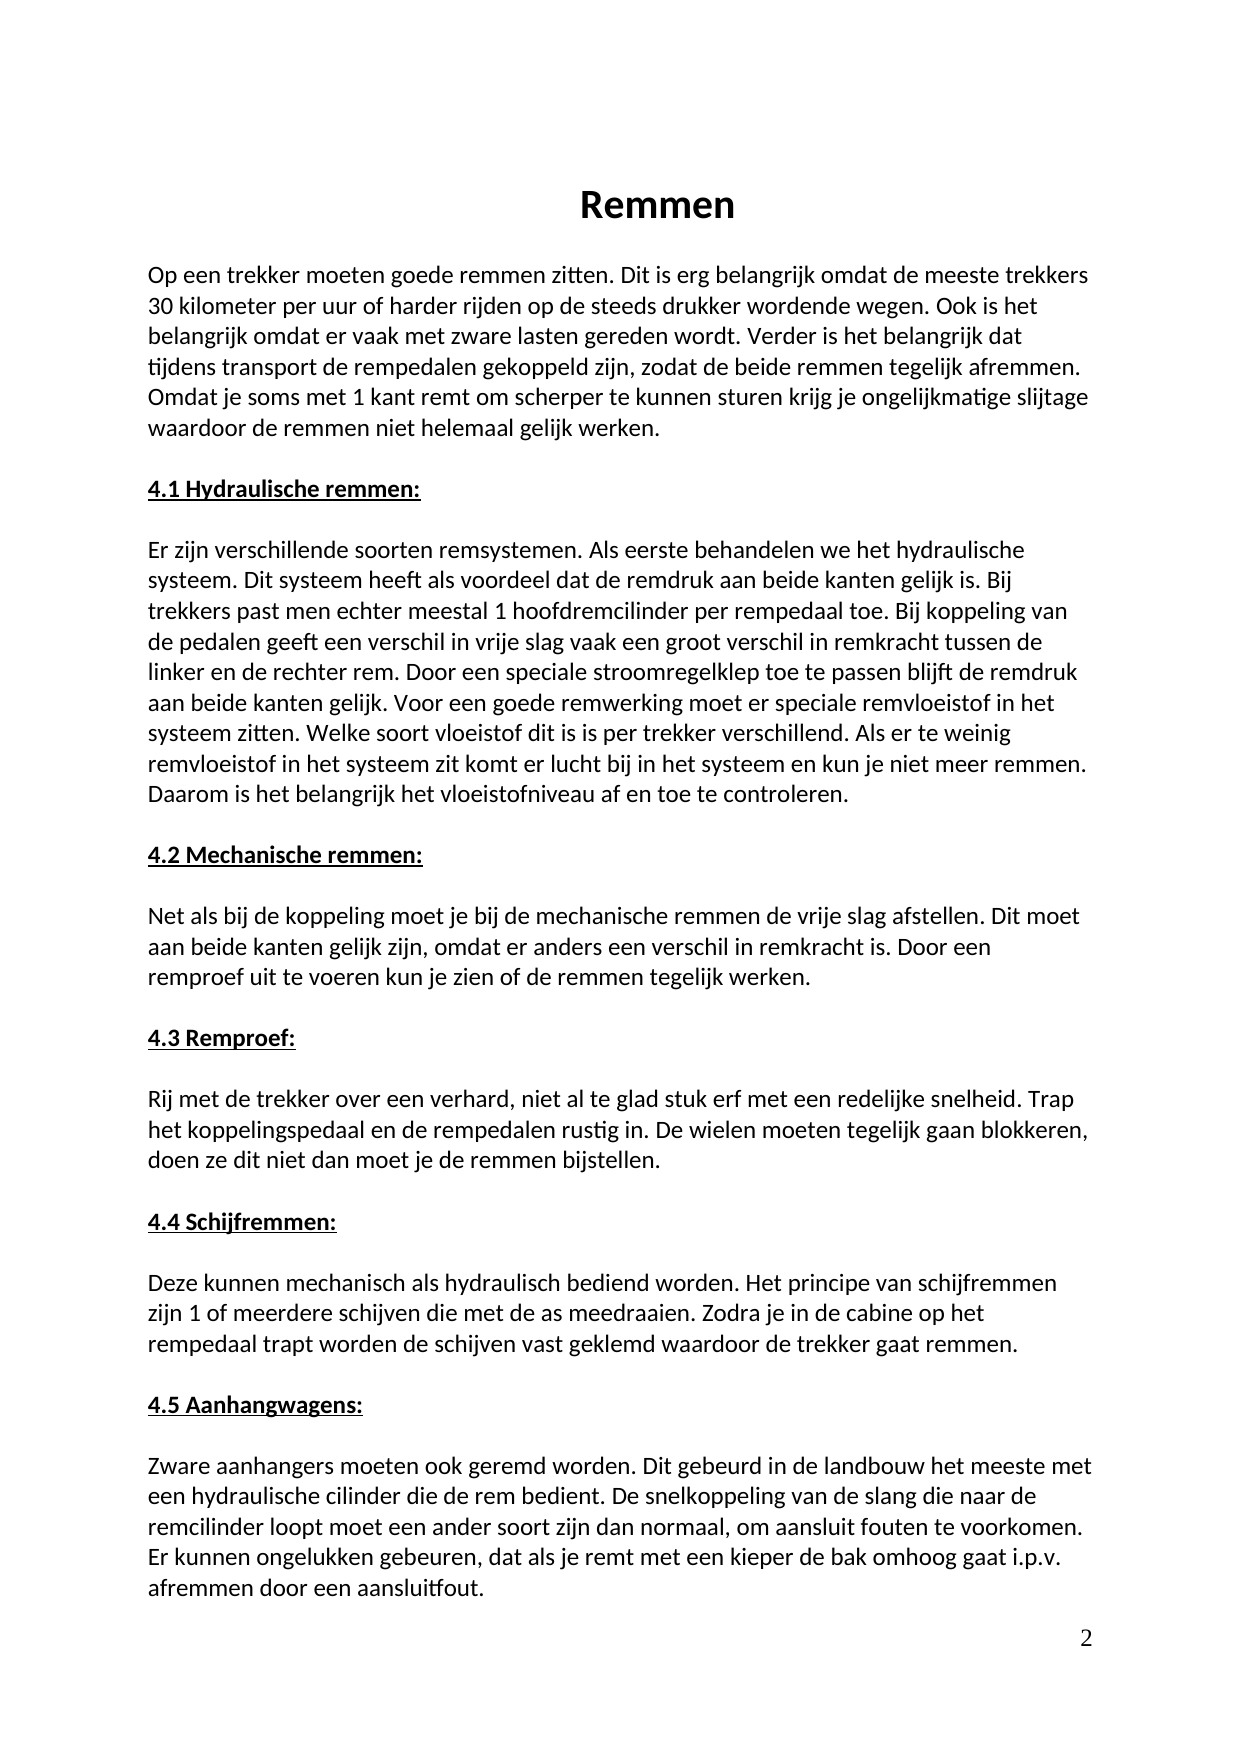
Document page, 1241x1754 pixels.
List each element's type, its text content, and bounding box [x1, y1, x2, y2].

text Op een trekker moeten goede remmen zitten. Dit is erg belangrijk omdat de meeste trekkers per uur of harder rijden op de steeds drukker wordende wegen. Ook is het belangrijk omdat er vaak met zware lasten gereden wordt. Verder is het belangrijk dat tijdens transport de rempedalen gekoppeld zijn, zodat de beide remmen tegelijk afremmen. Omdat je soms met 1 kant remt om scherper te kunnen sturen krijg je ongelijkmatige slijtage waardoor de remmen niet helemaal gelijk werken. [148, 259, 1093, 443]
text 4.4 Schijfremmen: [148, 1206, 1093, 1236]
text Er zijn verschillende soorten remsystemen. Als eerste behandelen we het hydraulische systeem. Dit systeem heeft als voordeel dat de remdruk aan beide kanten gelijk is. Bij trekkers past men echter meestal 1 hoofdremcilinder per rempedaal toe. Bij koppeling van de pedalen geeft een verschil in vrije slag vaak een groot verschil in remkracht tussen de linker en de rechter rem. Door een speciale stroomregelklep toe te passen blijft de remdruk aan beide kanten gelijk. Voor een goede remwerking moet er speciale remvloeistof in het systeem zitten. Welke soort vloeistof dit is is per trekker verschillend. Als er te weinig remvloeistof in het systeem zit komt er lucht bij in het systeem en kun je niet meer remmen. Daarom is het belangrijk het vloeistofniveau af en toe te controleren. [148, 534, 1093, 809]
text 4.1 Hydraulische remmen: [148, 473, 1093, 504]
text Rij met de trekker over een verhard, niet al te glad stuk erf met een redelijke snelheid. Trap het koppelingspedaal en de rempedalen rustig in. De wielen moeten tegelijk gaan blokkeren, doen ze dit niet dan moet je de remmen bijstellen. [148, 1083, 1093, 1175]
text Net als bij de koppeling moet je bij de mechanische remmen de vrije slag afstellen. Dit moet aan beide kanten gelijk zijn, omdat er anders een verschil in remkracht is. Door een remproef uit te voeren kun je zien of de remmen tegelijk werken. [148, 900, 1093, 992]
text 4.5 Aanhangwagens: [148, 1389, 1093, 1419]
text 4.2 Mechanische remmen: [148, 839, 1093, 870]
text Er kunnen ongelukken gebeuren, dat als je remt met een kieper de bak omhoog gaat i.p.v. afremmen door een aansluitfout. [148, 1541, 1093, 1602]
text Remmen [223, 178, 1093, 229]
text Deze kunnen mechanisch als hydraulisch bediend worden. Het principe van schijfremmen zijn 1 of meerdere schijven die met de as meedraaien. Zodra je in de cabine op het rempedaal trapt worden de schijven vast geklemd waardoor de trekker gaat remmen. [148, 1267, 1093, 1358]
text Zware aanhangers moeten ook geremd worden. Dit gebeurd in de landbouw het meeste met een hydraulische cilinder die de rem bedient. De snelkoppeling van de slang die naar de remcilinder loopt moet een ander soort zijn dan normaal, om aansluit fouten te voorkomen. [148, 1450, 1093, 1541]
text 4.3 Remproef: [148, 1022, 1093, 1053]
